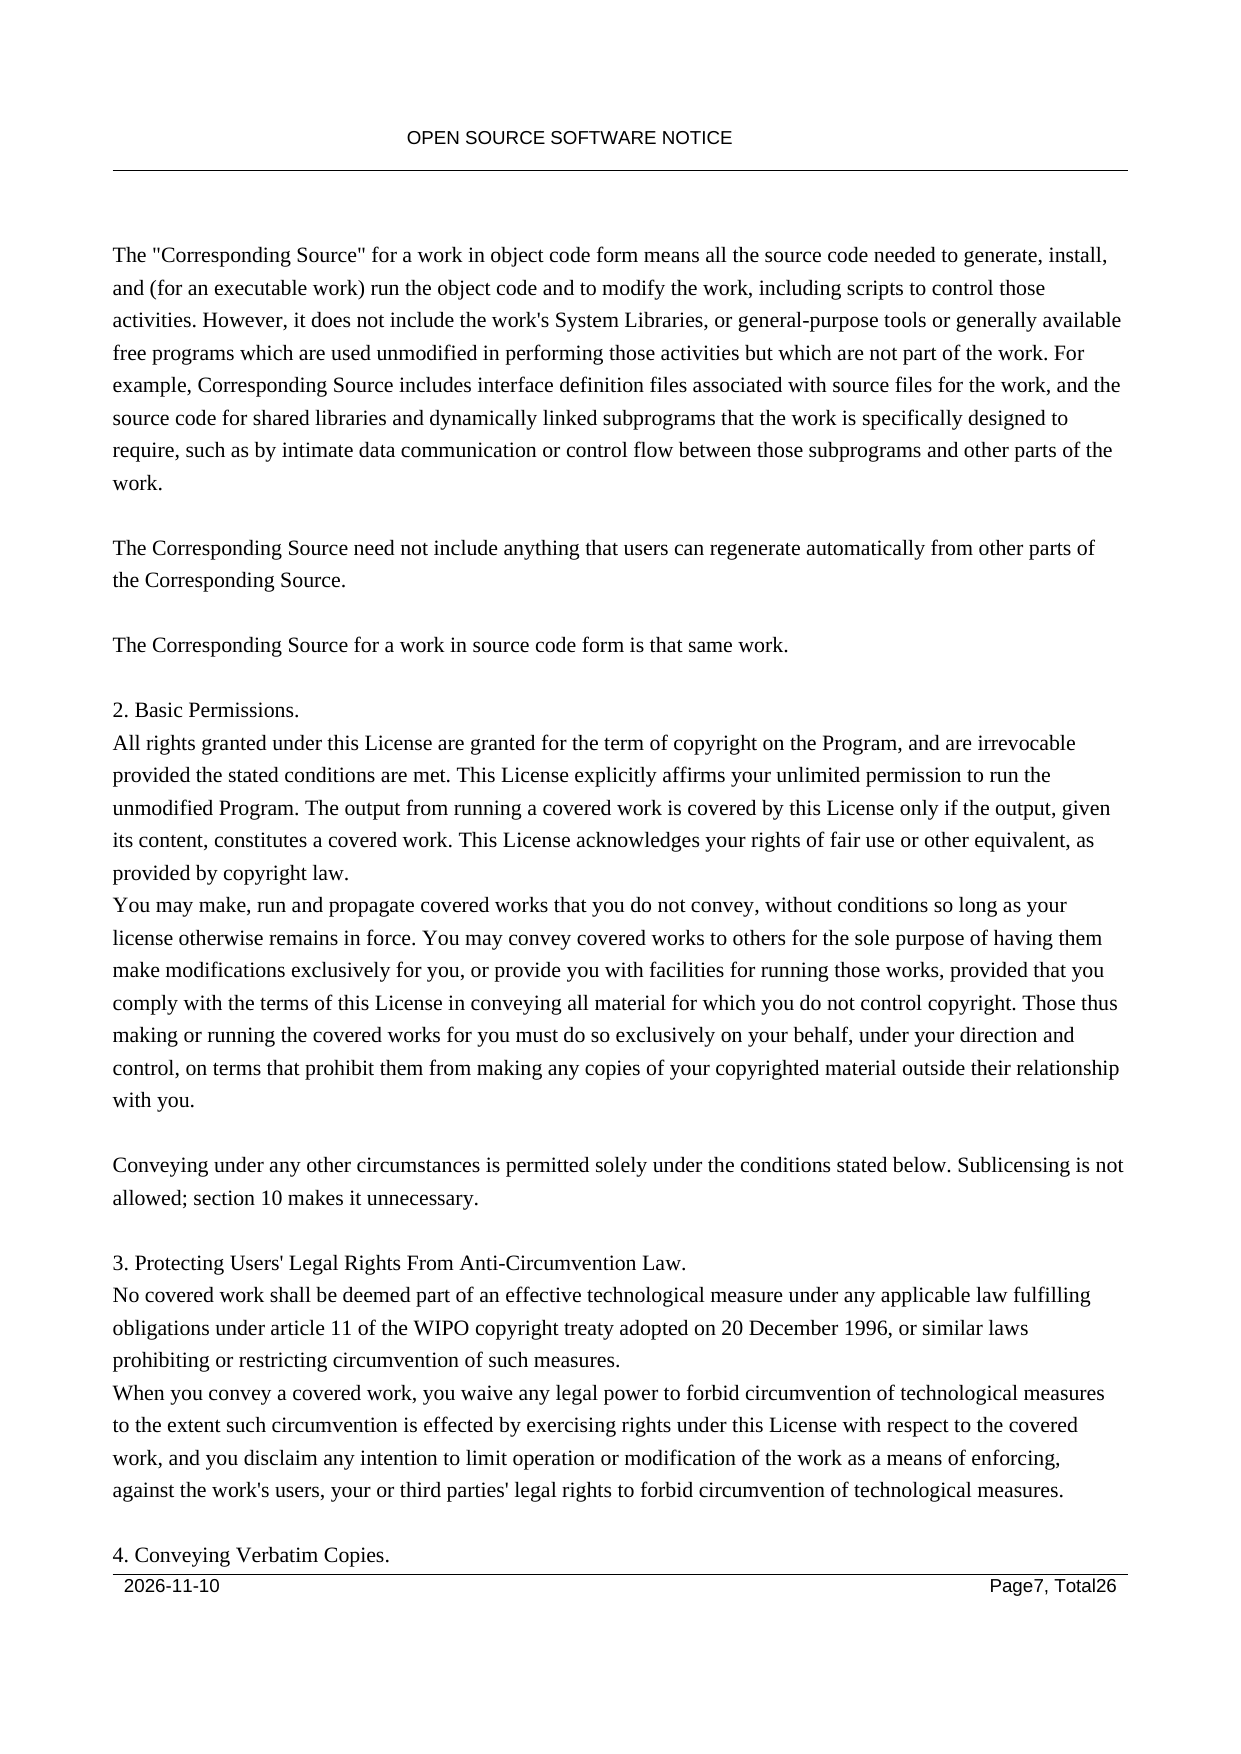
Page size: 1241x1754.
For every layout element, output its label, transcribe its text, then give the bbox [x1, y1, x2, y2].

text 2. Basic Permissions. [112, 694, 1128, 726]
text 3. Protecting Users' Legal Rights From Anti-Circumvention Law. [112, 1246, 1128, 1279]
text When you convey a covered work, you waive any legal power to forbid circumvention of technological measures to the extent such circumvention is effected by exercising rights under this License with respect to the covered work, and you disclaim any intention to limit operation or modification of the work as a means of enforcing, against the work's users, your or third parties' legal rights to forbid circumvention of technological measures. [112, 1376, 1128, 1506]
text The "Corresponding Source" for a work in object code form means all the source code needed to generate, install, and (for an executable work) run the object code and to modify the work, including scripts to control those activities. However, it does not include the work's System Libraries, or general-purpose tools or generally available free programs which are used unmodified in performing those activities but which are not part of the work. For example, Corresponding Source includes interface definition files associated with source files for the work, and the source code for shared libraries and dynamically linked subprograms that the work is specifically designed to require, such as by intimate data communication or control flow between those subprograms and other parts of the work. [112, 239, 1128, 499]
text The Corresponding Source for a work in source code form is that same work. [112, 629, 1128, 661]
text 4. Conveying Verbatim Copies. [112, 1539, 1128, 1571]
text All rights granted under this License are granted for the term of copyright on the Program, and are irrevocable provided the stated conditions are met. This License explicitly affirms your unlimited permission to run the unmodified Program. The output from running a covered work is covered by this License only if the output, given its content, constitutes a covered work. This License acknowledges your rights of fair use or other equivalent, as provided by copyright law. [112, 726, 1128, 889]
text Conveying under any other circumstances is permitted solely under the conditions stated below. Sublicensing is not allowed; section 10 makes it unnecessary. [112, 1149, 1128, 1214]
text You may make, run and propagate covered works that you do not convey, without conditions so long as your license otherwise remains in force. You may convey covered works to others for the sole purpose of having them make modifications exclusively for you, or provide you with facilities for running those works, provided that you comply with the terms of this License in conveying all material for which you do not control copyright. Those thus making or running the covered works for you must do so exclusively on your behalf, under your direction and control, on terms that prohibit them from making any copies of your copyrighted material outside their relationship with you. [112, 889, 1128, 1116]
text No covered work shall be deemed part of an effective technological measure under any applicable law fulfilling obligations under article 11 of the WIPO copyright treaty adopted on 20 December 1996, or similar laws prohibiting or restricting circumvention of such measures. [112, 1279, 1128, 1376]
text The Corresponding Source need not include anything that users can regenerate automatically from other parts of the Corresponding Source. [112, 531, 1128, 596]
